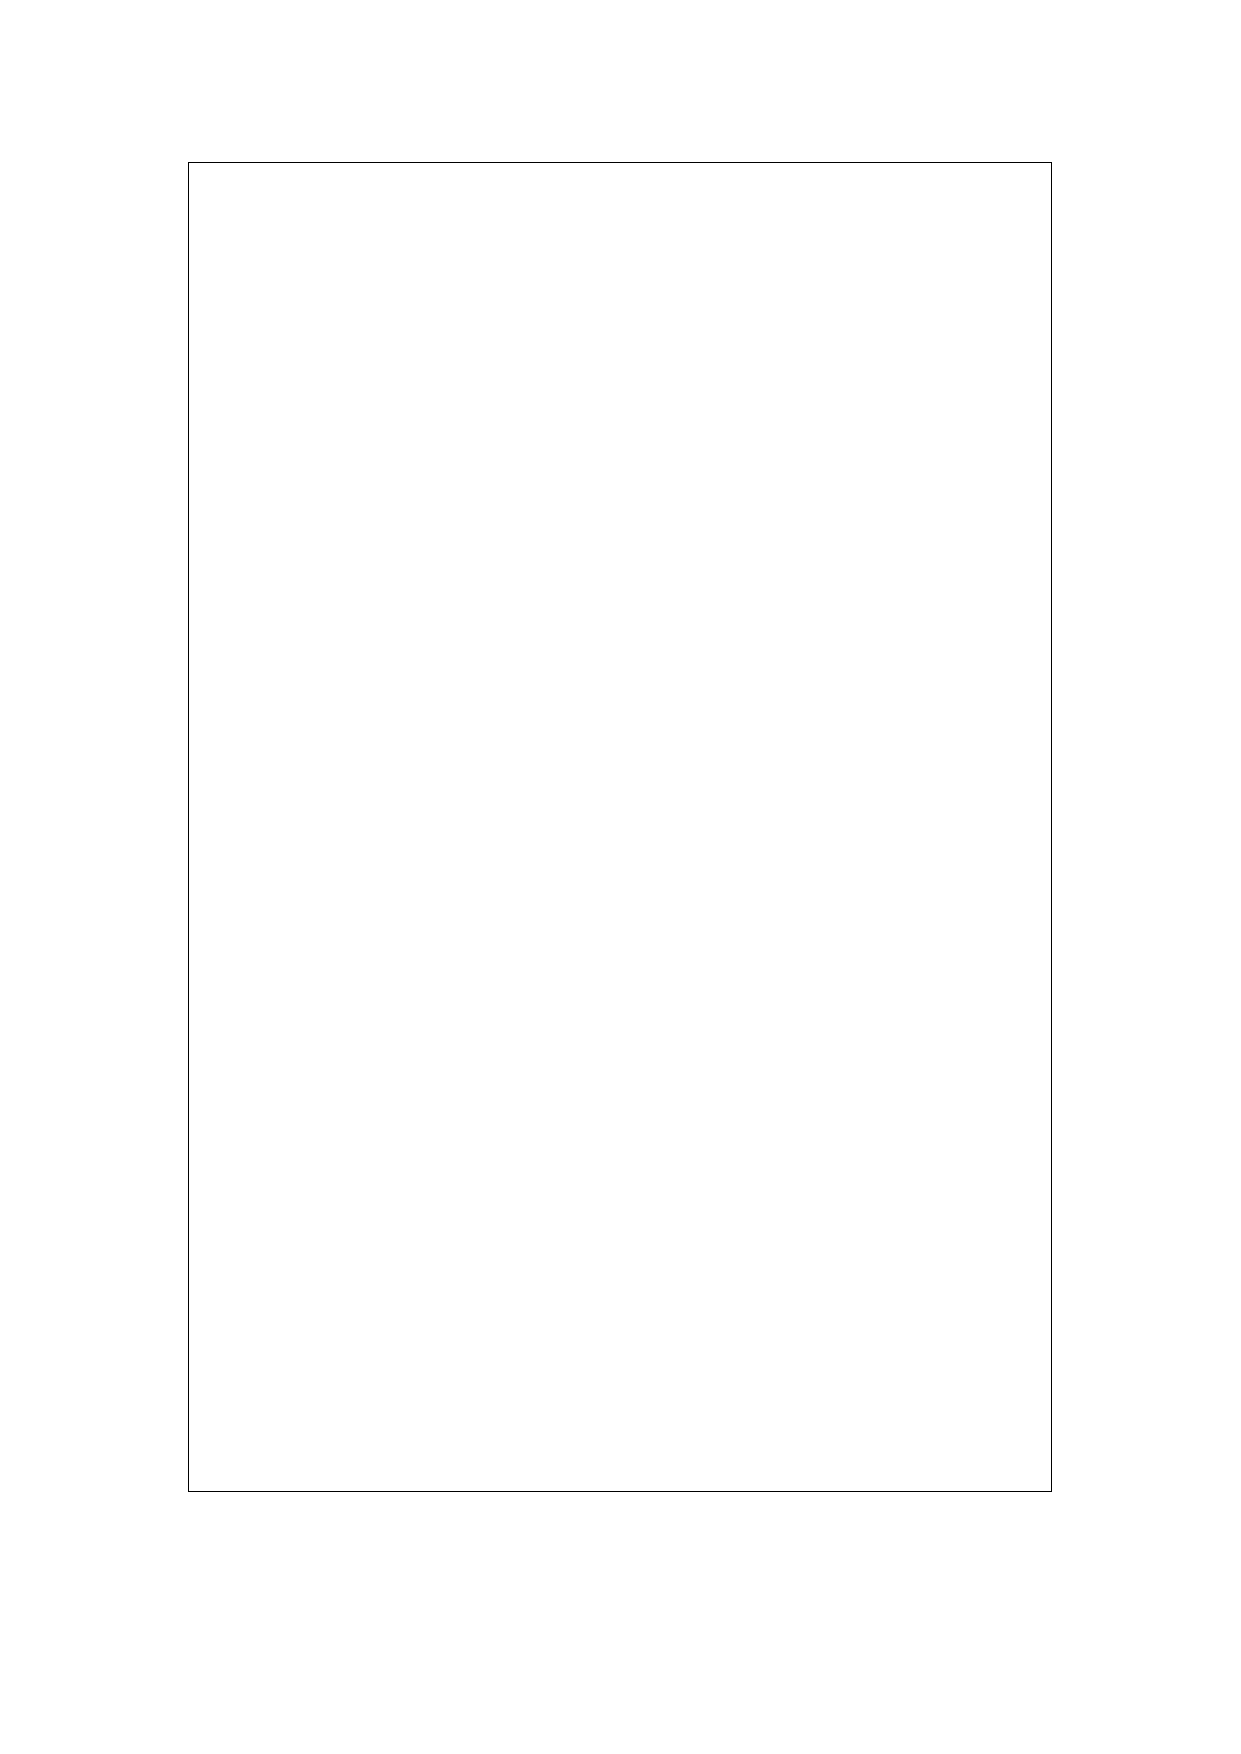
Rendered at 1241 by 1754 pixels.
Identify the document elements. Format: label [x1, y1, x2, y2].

table_header [189, 163, 1051, 1491]
